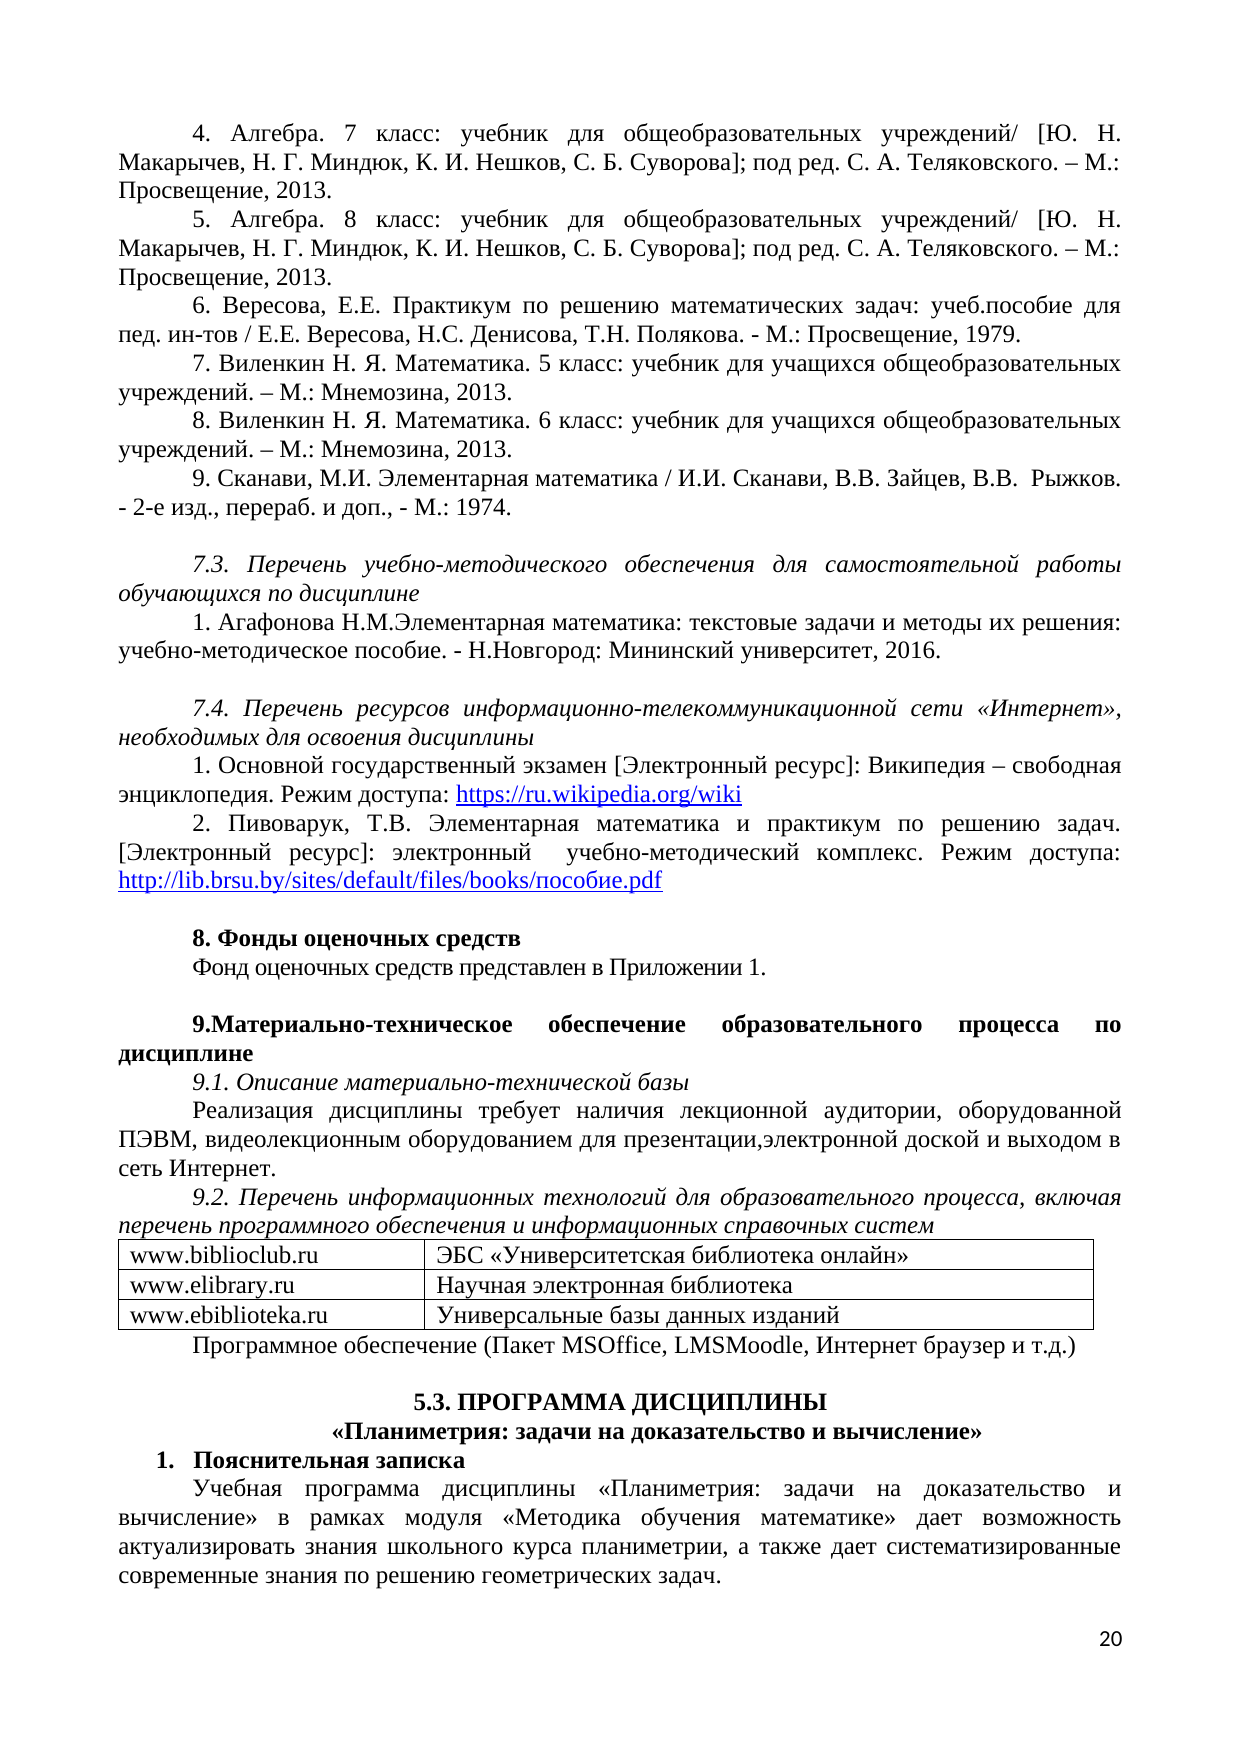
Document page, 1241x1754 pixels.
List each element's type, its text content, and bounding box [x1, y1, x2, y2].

text 7.4. Перечень ресурсов информационно-телекоммуникационной сети «Интернет», необходимых для освоения дисциплины [118, 693, 1122, 751]
text «Планиметрия: задачи на доказательство и вычисление» [118, 1416, 1122, 1445]
table_header ЭБС «Университетская библиотека онлайн» [425, 1240, 1093, 1269]
text Учебная программа дисциплины «Планиметрия: задачи на доказательство и вычисление» в рамках модуля «Методика обучения математике» дает возможность актуализировать знания школьного курса планиметрии, а также дает систематизированные современные знания по решению геометрических задач. [118, 1473, 1122, 1588]
text 9. Сканави, М.И. Элементарная математика / И.И. Сканави, В.В. Зайцев, В.В. Рыжков. - 2-е изд., перераб. и доп., - М.: 1974. [118, 463, 1122, 521]
text 9.Материально-техническое обеспечение образовательного процесса по дисциплине [118, 1009, 1122, 1067]
text 5.3. ПРОГРАММА ДИСЦИПЛИНЫ [118, 1387, 1122, 1416]
text 1. Основной государственный экзамен [Электронный ресурс]: Википедия – свободная энциклопедия. Режим доступа: https://ru.wikipedia.org/wiki [118, 751, 1122, 808]
text 6. Вересова, Е.Е. Практикум по решению математических задач: учеб.пособие для пед. ин-тов / Е.Е. Вересова, Н.С. Денисова, Т.Н. Полякова. - М.: Просвещение, 1979. [118, 291, 1122, 348]
text 2. Пивоварук, Т.В. Элементарная математика и практикум по решению задач. [Электронный ресурс]: электронный учебно-методический комплекс. Режим доступа: http://lib.brsu.by/sites/default/files/books/пособие.pdf [118, 808, 1122, 894]
text Фонд оценочных средств представлен в Приложении 1. [118, 952, 1122, 981]
text 8. Фонды оценочных средств [118, 923, 1122, 952]
text 4. Алгебра. 7 класс: учебник для общеобразовательных учреждений/ [Ю. Н. Макарычев, Н. Г. Миндюк, К. И. Нешков, С. Б. Суворова]; под ред. С. А. Теляковского. – М.: Просвещение, 2013. [118, 118, 1122, 204]
text 7.3. Перечень учебно-методического обеспечения для самостоятельной работы обучающихся по дисциплине [118, 549, 1122, 607]
table_cell www.elibrary.ru [119, 1270, 424, 1299]
text 7. Виленкин Н. Я. Математика. 5 класс: учебник для учащихся общеобразовательных учреждений. – М.: Мнемозина, 2013. [118, 348, 1122, 406]
text 5. Алгебра. 8 класс: учебник для общеобразовательных учреждений/ [Ю. Н. Макарычев, Н. Г. Миндюк, К. И. Нешков, С. Б. Суворова]; под ред. С. А. Теляковского. – М.: Просвещение, 2013. [118, 204, 1122, 291]
text 9.2. Перечень информационных технологий для образовательного процесса, включая перечень программного обеспечения и информационных справочных систем [118, 1182, 1122, 1239]
text 8. Виленкин Н. Я. Математика. 6 класс: учебник для учащихся общеобразовательных учреждений. – М.: Мнемозина, 2013. [118, 406, 1122, 463]
table_cell Научная электронная библиотека [425, 1270, 1093, 1299]
text Реализация дисциплины требует наличия лекционной аудитории, оборудованной ПЭВМ, видеолекционным оборудованием для презентации,электронной доской и выходом в сеть Интернет. [118, 1096, 1122, 1182]
table_header www.biblioclub.ru [119, 1240, 424, 1269]
text Программное обеспечение (Пакет MSOffice, LMSMoodle, Интернет браузер и т.д.) [118, 1330, 1122, 1358]
text 1. Агафонова Н.М.Элементарная математика: текстовые задачи и методы их решения: учебно-методическое пособие. - Н.Новгород: Мининский университет, 2016. [118, 607, 1122, 664]
table_cell www.ebiblioteka.ru [119, 1300, 424, 1329]
table_cell Универсальные базы данных изданий [425, 1300, 1093, 1329]
text 9.1. Описание материально-технической базы [118, 1067, 1122, 1096]
list Пояснительная записка [156, 1445, 1122, 1473]
